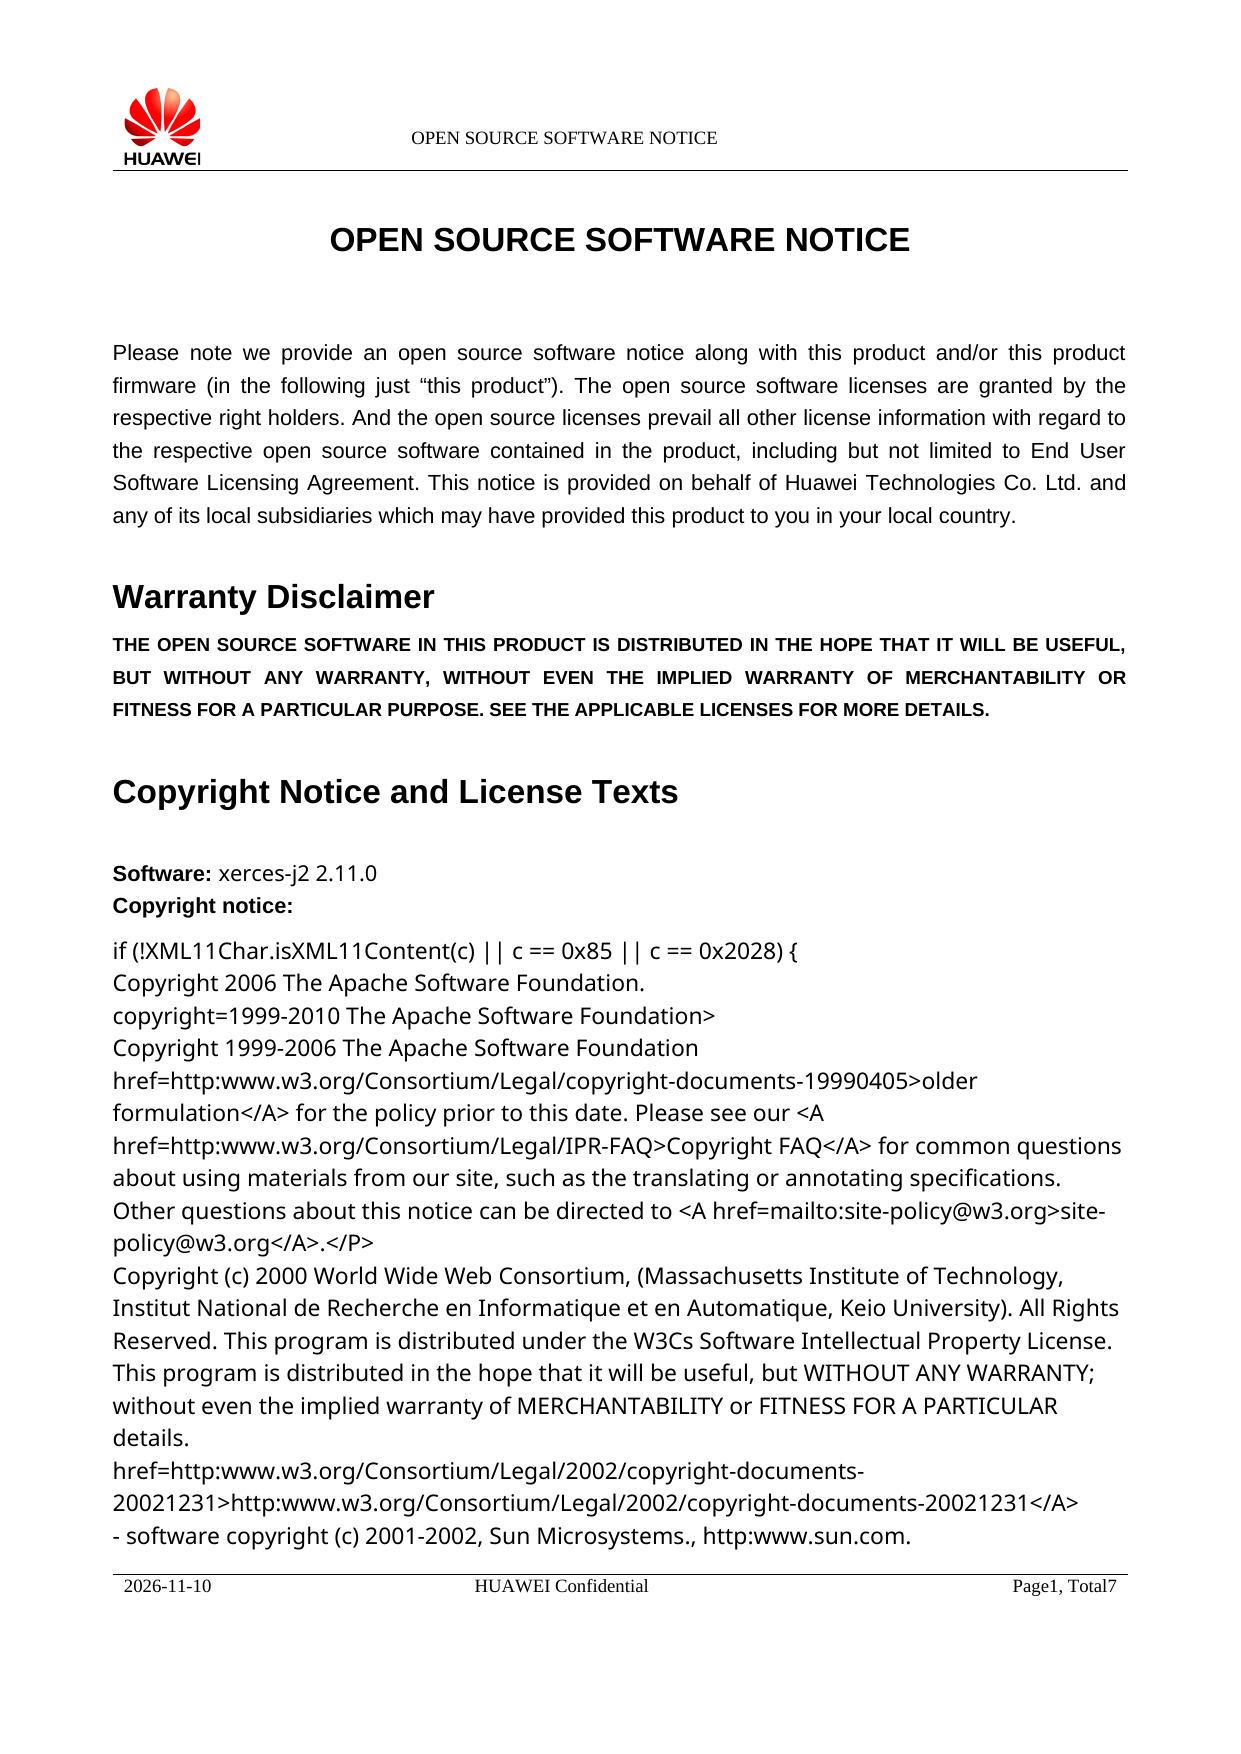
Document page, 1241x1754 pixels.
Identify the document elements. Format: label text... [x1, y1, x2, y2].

title Software: xerces-j2 2.11.0 [112, 856, 1128, 889]
text Warranty Disclaimer [112, 564, 1128, 629]
text OPEN SOURCE SOFTWARE NOTICE [112, 206, 1128, 271]
text Please note we provide an open source software notice along with this product and/or this product firmware (in the following just “this product”). The open source software licenses are granted by the respective right holders. And the open source licenses prevail all other license information with regard to the respective open source software contained in the product, including but not limited to End User Software Licensing Agreement. This notice is provided on behalf of Huawei Technologies Co. Ltd. and any of its local subsidiaries which may have provided this product to you in your local country. [112, 336, 1128, 531]
text Copyright Notice and License Texts [112, 759, 1128, 824]
text The open source software in this product is distributed in the hope that it will be useful, but WITHOUT ANY WARRANTY, without even the implied warranty of MERCHANTABILITY or FITNESS FOR A PARTICULAR PURPOSE. See the applicable licenses for more details. [112, 629, 1128, 726]
picture [124, 88, 201, 165]
text Copyright notice: [112, 889, 1128, 921]
